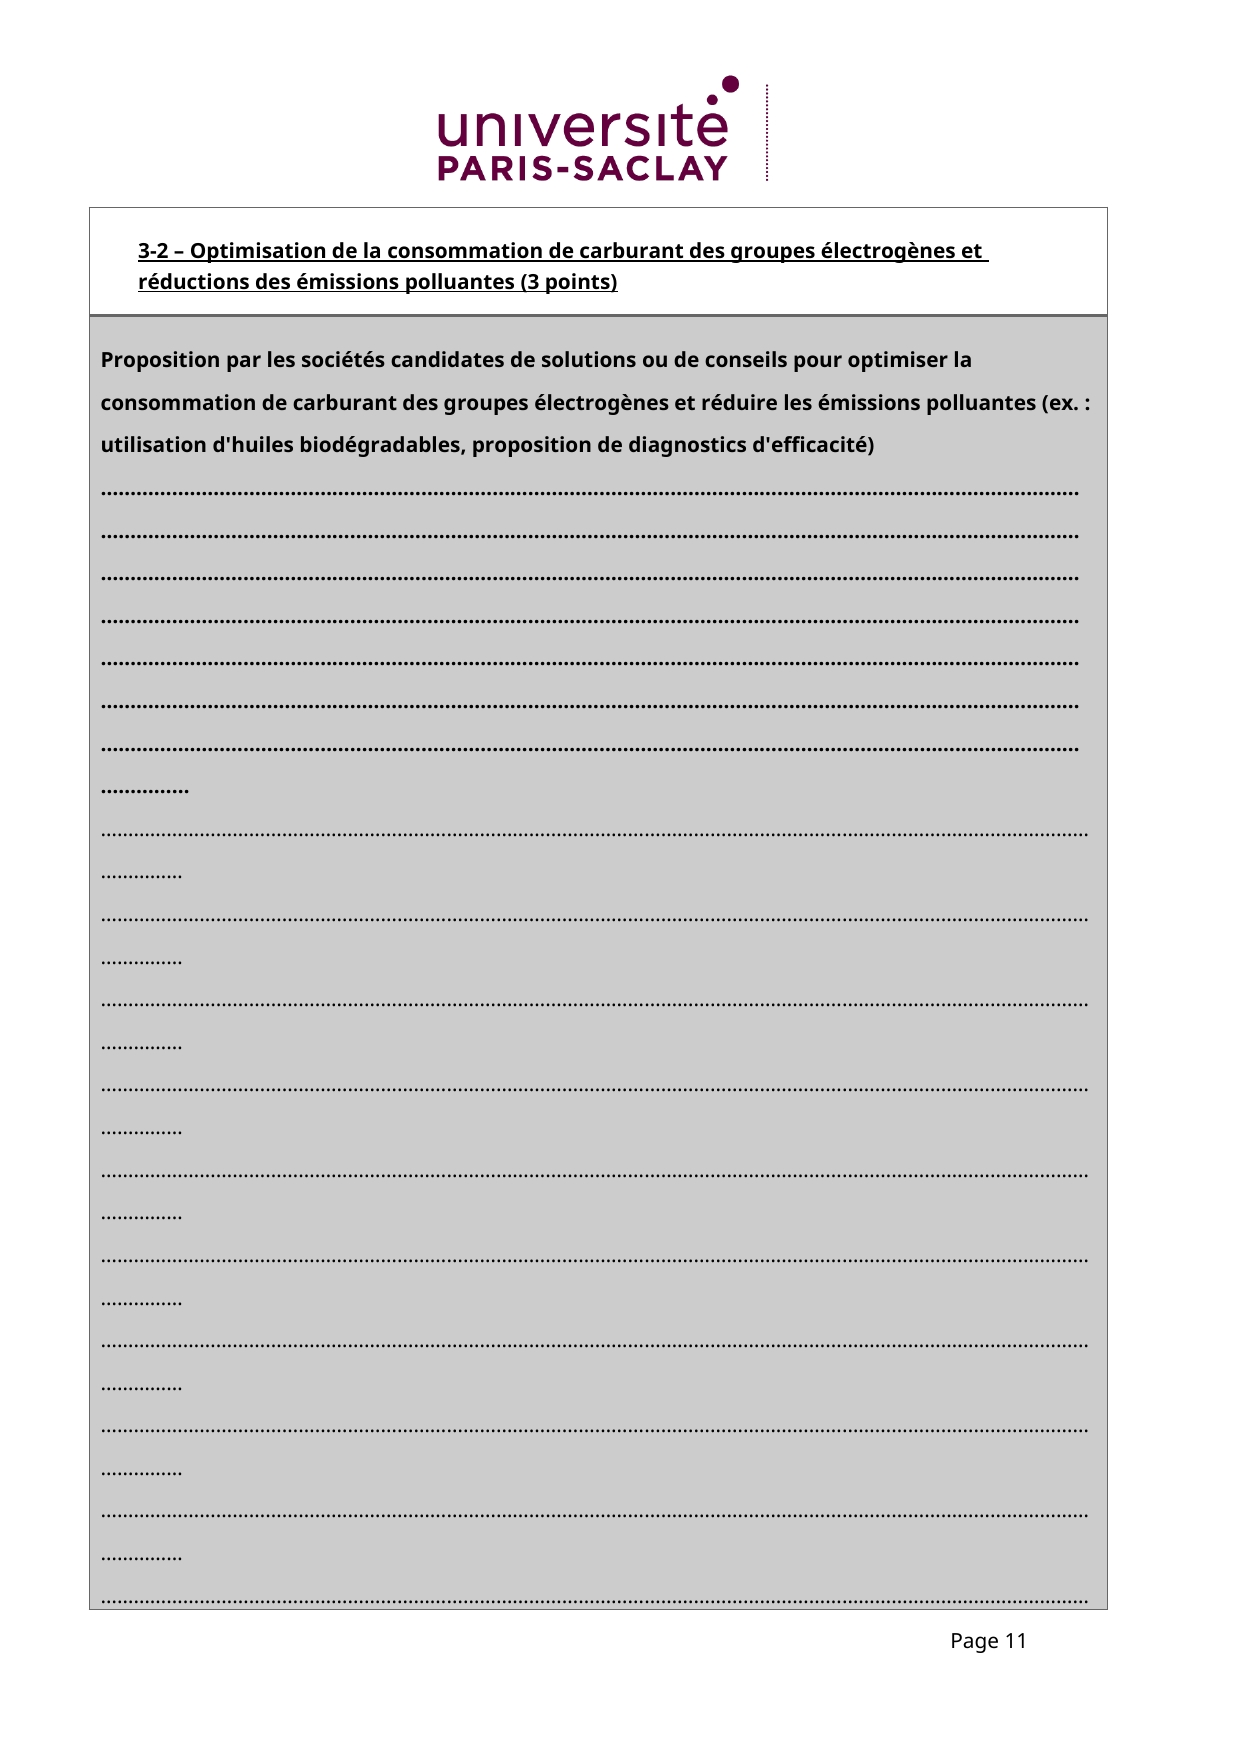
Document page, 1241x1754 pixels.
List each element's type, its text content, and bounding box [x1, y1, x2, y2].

table_header 3-2 – Optimisation de la consommation de carburant des groupes électrogènes et réductions des émissions polluantes (3 points) [90, 208, 1107, 314]
picture [412, 47, 769, 207]
